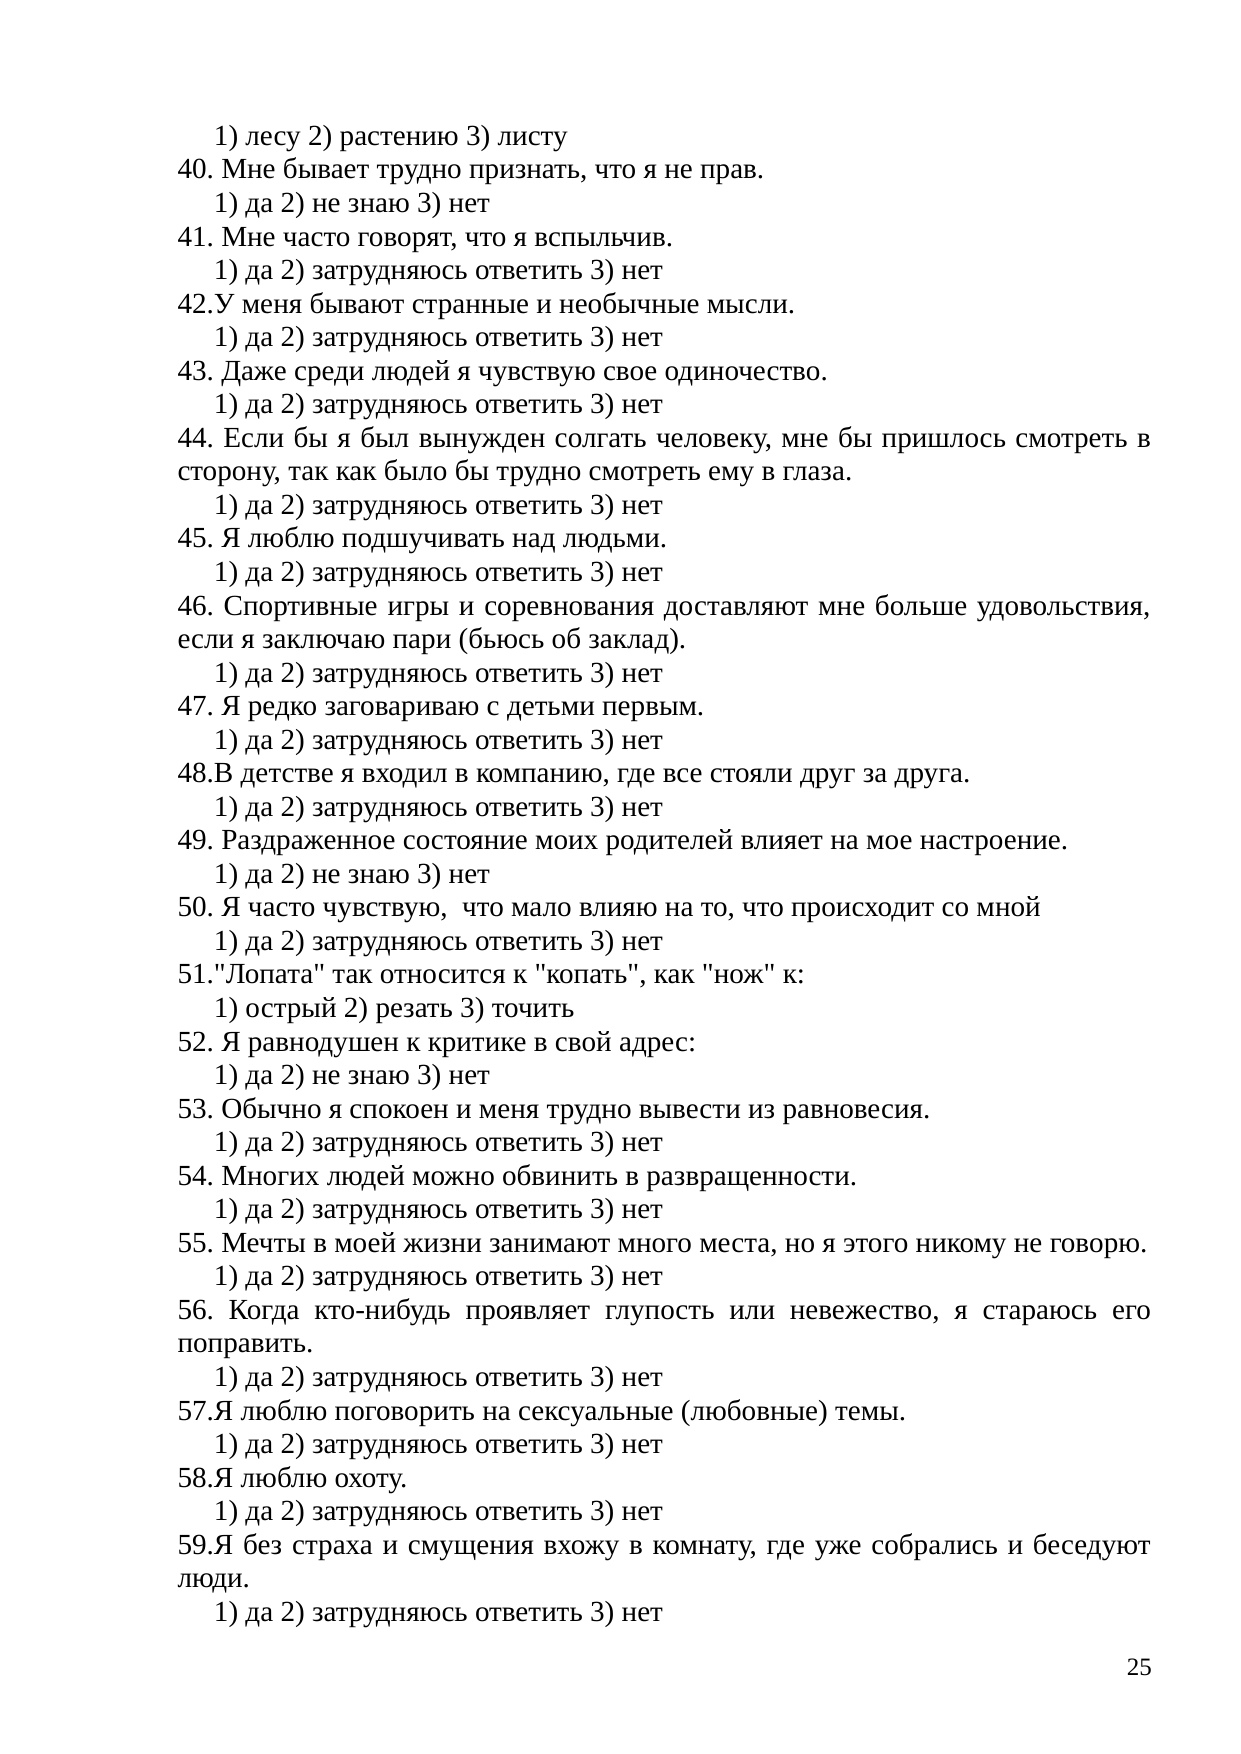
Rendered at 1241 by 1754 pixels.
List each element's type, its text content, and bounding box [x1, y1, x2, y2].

text 47. Я редко заговариваю с детьми первым. [177, 688, 1152, 722]
text 41. Мне часто говорят, что я вспыльчив. [177, 219, 1152, 252]
text 1) да 2) затрудняюсь ответить 3) нет [177, 554, 1152, 588]
text 53. Обычно я спокоен и меня трудно вывести из равновесия. [177, 1091, 1152, 1124]
text 1) да 2) затрудняюсь ответить 3) нет [177, 1258, 1152, 1292]
text 1) да 2) затрудняюсь ответить 3) нет [177, 1594, 1152, 1627]
text 58.Я люблю охоту. [177, 1460, 1152, 1493]
text 54. Многих людей можно обвинить в развращенности. [177, 1158, 1152, 1191]
text 1) да 2) затрудняюсь ответить 3) нет [177, 1124, 1152, 1158]
text 48.В детстве я входил в компанию, где все стояли друг за друга. [177, 755, 1152, 789]
text 1) да 2) не знаю 3) нет [177, 1057, 1152, 1091]
text 56. Когда кто-нибудь проявляет глупость или невежество, я стараюсь его поправить. [177, 1292, 1152, 1359]
text 1) да 2) не знаю 3) нет [177, 856, 1152, 889]
text 50. Я часто чувствую, что мало влияю на то, что происходит со мной [177, 889, 1152, 923]
text 42.У меня бывают странные и необычные мысли. [177, 286, 1152, 319]
text 1) да 2) затрудняюсь ответить 3) нет [177, 1493, 1152, 1527]
text 1) да 2) затрудняюсь ответить 3) нет [177, 1191, 1152, 1225]
text 51."Лопата" так относится к "копать", как "нож" к: [177, 957, 1152, 990]
text 57.Я люблю поговорить на сексуальные (любовные) темы. [177, 1393, 1152, 1426]
text 44. Если бы я был вынужден солгать человеку, мне бы пришлось смотреть в сторону, так как было бы трудно смотреть ему в глаза. [177, 420, 1152, 487]
text 1) да 2) затрудняюсь ответить 3) нет [177, 923, 1152, 957]
text 55. Мечты в моей жизни занимают много места, но я этого никому не говорю. [177, 1225, 1152, 1258]
text 1) да 2) затрудняюсь ответить 3) нет [177, 1359, 1152, 1393]
text 1) да 2) затрудняюсь ответить 3) нет [177, 1426, 1152, 1460]
text 46. Спортивные игры и соревнования доставляют мне больше удовольствия, если я заключаю пари (бьюсь об заклад). [177, 588, 1152, 655]
text 1) да 2) затрудняюсь ответить 3) нет [177, 487, 1152, 521]
text 1) да 2) затрудняюсь ответить 3) нет [177, 722, 1152, 755]
text 1) лесу 2) растению 3) листу [177, 118, 1152, 152]
text 52. Я равнодушен к критике в свой адрес: [177, 1024, 1152, 1057]
text 1) острый 2) резать 3) точить [177, 990, 1152, 1024]
text 1) да 2) затрудняюсь ответить 3) нет [177, 386, 1152, 420]
text 1) да 2) затрудняюсь ответить 3) нет [177, 252, 1152, 286]
text 1) да 2) не знаю 3) нет [177, 185, 1152, 219]
text 49. Раздраженное состояние моих родителей влияет на мое настроение. [177, 822, 1152, 856]
text 40. Мне бывает трудно признать, что я не прав. [177, 152, 1152, 185]
text 59.Я без страха и смущения вхожу в комнату, где уже собрались и беседуют люди. [177, 1527, 1152, 1594]
text 1) да 2) затрудняюсь ответить 3) нет [177, 789, 1152, 822]
text 43. Даже среди людей я чувствую свое одиночество. [177, 353, 1152, 386]
text 45. Я люблю подшучивать над людьми. [177, 521, 1152, 554]
text 1) да 2) затрудняюсь ответить 3) нет [177, 655, 1152, 688]
text 1) да 2) затрудняюсь ответить 3) нет [177, 319, 1152, 353]
